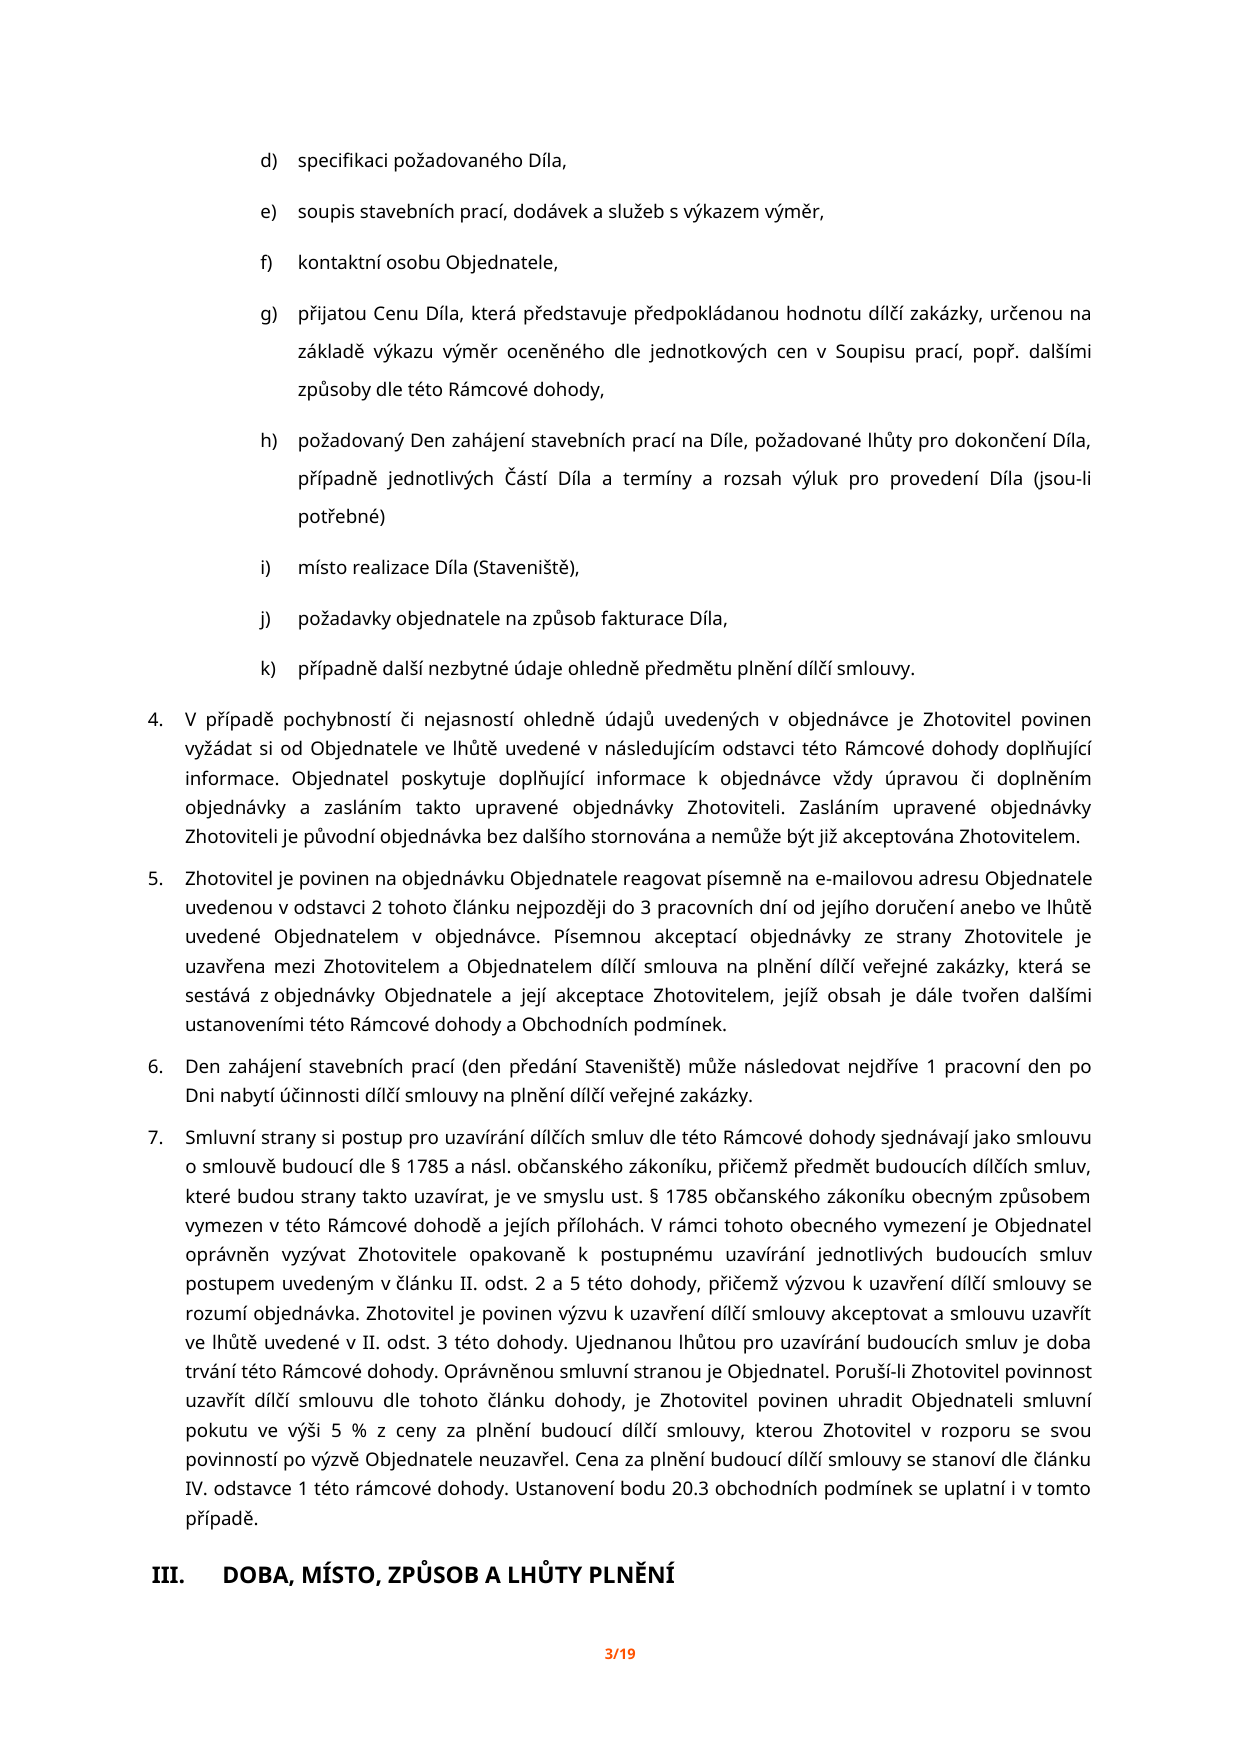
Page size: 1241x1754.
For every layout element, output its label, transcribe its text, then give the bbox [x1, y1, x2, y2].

list Smluvní strany si postup pro uzavírání dílčích smluv dle této Rámcové dohody sjednávají jako smlouvu o smlouvě budoucí dle § 1785 a násl. občanského zákoníku, přičemž předmět budoucích dílčích smluv, které budou strany takto uzavírat, je ve smyslu ust. § 1785 občanského zákoníku obecným způsobem vymezen v této Rámcové dohodě a jejích přílohách. V rámci tohoto obecného vymezení je Objednatel oprávněn vyzývat Zhotovitele opakovaně k postupnému uzavírání jednotlivých budoucích smluv postupem uvedeným v článku II. odst. 2 a 5 této dohody, přičemž výzvou k uzavření dílčí smlouvy se rozumí objednávka. Zhotovitel je povinen výzvu k uzavření dílčí smlouvy akceptovat a smlouvu uzavřít ve lhůtě uvedené v II. odst. 3 této dohody. Ujednanou lhůtou pro uzavírání budoucích smluv je doba trvání této Rámcové dohody. Oprávněnou smluvní stranou je Objednatel. Poruší-li Zhotovitel povinnost uzavřít dílčí smlouvu dle tohoto článku dohody, je Zhotovitel povinen uhradit Objednateli smluvní pokutu ve výši 5 % z ceny za plnění budoucí dílčí smlouvy, kterou Zhotovitel v rozporu se svou povinností po výzvě Objednatele neuzavřel. Cena za plnění budoucí dílčí smlouvy se stanoví dle článku IV. odstavce 1 této rámcové dohody. Ustanovení bodu 20.3 obchodních podmínek se uplatní i v tomto případě. [148, 1124, 1093, 1530]
list požadovaný Den zahájení stavebních prací na Díle, požadované lhůty pro dokončení Díla, případně jednotlivých Částí Díla a termíny a rozsah výluk pro provedení Díla (jsou-li potřebné) [260, 427, 1093, 529]
list případně další nezbytné údaje ohledně předmětu plnění dílčí smlouvy. [260, 656, 1093, 681]
list DOBA, MÍSTO, ZPŮSOB A LHŮTY PLNĚNÍ [185, 1559, 1093, 1590]
list přijatou Cenu Díla, která představuje předpokládanou hodnotu dílčí zakázky, určenou na základě výkazu výměr oceněného dle jednotkových cen v Soupisu prací, popř. dalšími způsoby dle této Rámcové dohody, [260, 300, 1093, 402]
list požadavky objednatele na způsob fakturace Díla, [260, 605, 1093, 630]
list Den zahájení stavebních prací (den předání Staveniště) může následovat nejdříve 1 pracovní den po Dni nabytí účinnosti dílčí smlouvy na plnění dílčí veřejné zakázky. [148, 1053, 1093, 1108]
list místo realizace Díla (Staveniště), [260, 554, 1093, 580]
list Zhotovitel je povinen na objednávku Objednatele reagovat písemně na e-mailovou adresu Objednatele uvedenou v odstavci 2 tohoto článku nejpozději do 3 pracovních dní od jejího doručení anebo ve lhůtě uvedené Objednatelem v objednávce. Písemnou akceptací objednávky ze strany Zhotovitele je uzavřena mezi Zhotovitelem a Objednatelem dílčí smlouva na plnění dílčí veřejné zakázky, která se sestává z objednávky Objednatele a její akceptace Zhotovitelem, jejíž obsah je dále tvořen dalšími ustanoveními této Rámcové dohody a Obchodních podmínek. [148, 865, 1093, 1037]
list specifikaci požadovaného Díla, [260, 148, 1093, 173]
list V případě pochybností či nejasností ohledně údajů uvedených v objednávce je Zhotovitel povinen vyžádat si od Objednatele ve lhůtě uvedené v následujícím odstavci této Rámcové dohody doplňující informace. Objednatel poskytuje doplňující informace k objednávce vždy úpravou či doplněním objednávky a zasláním takto upravené objednávky Zhotoviteli. Zasláním upravené objednávky Zhotoviteli je původní objednávka bez dalšího stornována a nemůže být již akceptována Zhotovitelem. [148, 706, 1093, 849]
list kontaktní osobu Objednatele, [260, 249, 1093, 274]
list soupis stavebních prací, dodávek a služeb s výkazem výměr, [260, 198, 1093, 224]
